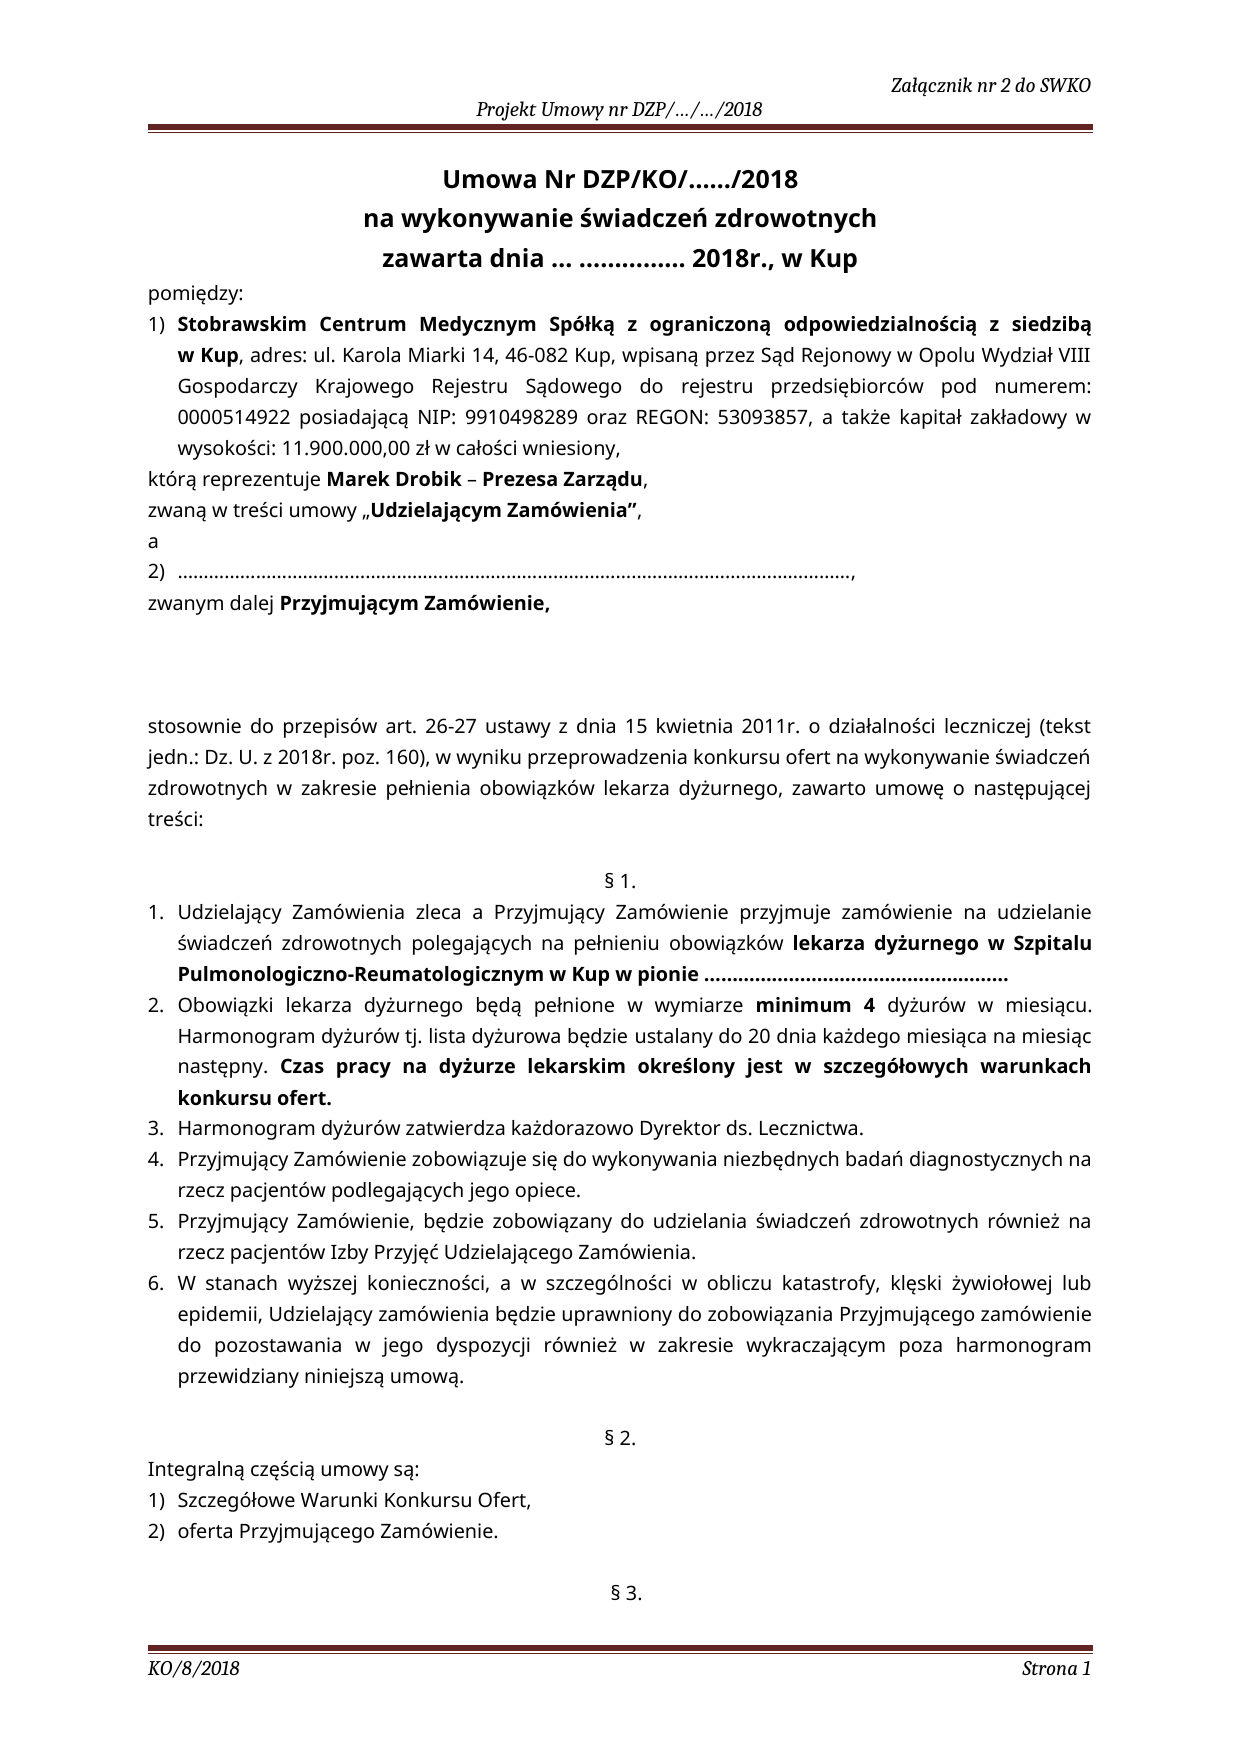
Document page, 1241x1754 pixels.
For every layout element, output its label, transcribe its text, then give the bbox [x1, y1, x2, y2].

text a [148, 527, 1093, 554]
text pomiędzy: [148, 279, 1093, 306]
text którą reprezentuje Marek Drobik – Prezesa Zarządu, [148, 465, 1093, 492]
list W stanach wyższej konieczności, a w szczególności w obliczu katastrofy, klęski żywiołowej lub epidemii, Udzielający zamówienia będzie uprawniony do zobowiązania Przyjmującego zamówienie do pozostawania w jego dyspozycji również w zakresie wykraczającym poza harmonogram przewidziany niniejszą umową. [148, 1269, 1093, 1389]
list Przyjmujący Zamówienie zobowiązuje się do wykonywania niezbędnych badań diagnostycznych na rzecz pacjentów podlegających jego opiece. [148, 1146, 1093, 1203]
list Przyjmujący Zamówienie, będzie zobowiązany do udzielania świadczeń zdrowotnych również na rzecz pacjentów Izby Przyjęć Udzielającego Zamówienia. [148, 1207, 1093, 1265]
list …………………………………………………………………………………………………………………, [148, 558, 1093, 585]
list Udzielający Zamówienia zleca a Przyjmujący Zamówienie przyjmuje zamówienie na udzielanie świadczeń zdrowotnych polegających na pełnieniu obowiązków lekarza dyżurnego w Szpitalu Pulmonologiczno-Reumatologicznym w Kup w pionie ……………………………………………… [148, 898, 1093, 987]
list Harmonogram dyżurów zatwierdza każdorazowo Dyrektor ds. Lecznictwa. [148, 1115, 1093, 1142]
text § 1. [148, 867, 1093, 894]
text zawarta dnia … …………… 2018r., w Kup [148, 240, 1093, 274]
text § 3. [160, 1579, 1093, 1606]
list Obowiązki lekarza dyżurnego będą pełnione w wymiarze minimum 4 dyżurów w miesiącu. Harmonogram dyżurów tj. lista dyżurowa będzie ustalany do 20 dnia każdego miesiąca na miesiąc następny. Czas pracy na dyżurze lekarskim określony jest w szczegółowych warunkach konkursu ofert. [148, 991, 1093, 1111]
text 1) Szczegółowe Warunki Konkursu Ofert, [148, 1486, 1093, 1513]
text § 2. [148, 1424, 1093, 1451]
list Stobrawskim Centrum Medycznym Spółką z ograniczoną odpowiedzialnością z siedzibą w Kup, adres: ul. Karola Miarki 14, 46-082 Kup, wpisaną przez Sąd Rejonowy w Opolu Wydział VIII Gospodarczy Krajowego Rejestru Sądowego do rejestru przedsiębiorców pod numerem: 0000514922 posiadającą NIP: 9910498289 oraz REGON: 53093857, a także kapitał zakładowy w wysokości: 11.900.000,00 zł w całości wniesiony, [148, 310, 1093, 461]
text Integralną częścią umowy są: [148, 1455, 1093, 1482]
text zwaną w treści umowy „Udzielającym Zamówienia”, [148, 496, 1093, 523]
text Umowa Nr DZP/KO/……/2018 [148, 162, 1093, 196]
text 2) oferta Przyjmującego Zamówienie. [148, 1517, 1093, 1544]
text stosownie do przepisów art. 26-27 ustawy z dnia 15 kwietnia 2011r. o działalności leczniczej (tekst jedn.: Dz. U. z 2018r. poz. 160), w wyniku przeprowadzenia konkursu ofert na wykonywanie świadczeń zdrowotnych w zakresie pełnienia obowiązków lekarza dyżurnego, zawarto umowę o następującej treści: [148, 712, 1093, 832]
text zwanym dalej Przyjmującym Zamówienie, [148, 589, 1093, 616]
text na wykonywanie świadczeń zdrowotnych [148, 201, 1093, 235]
